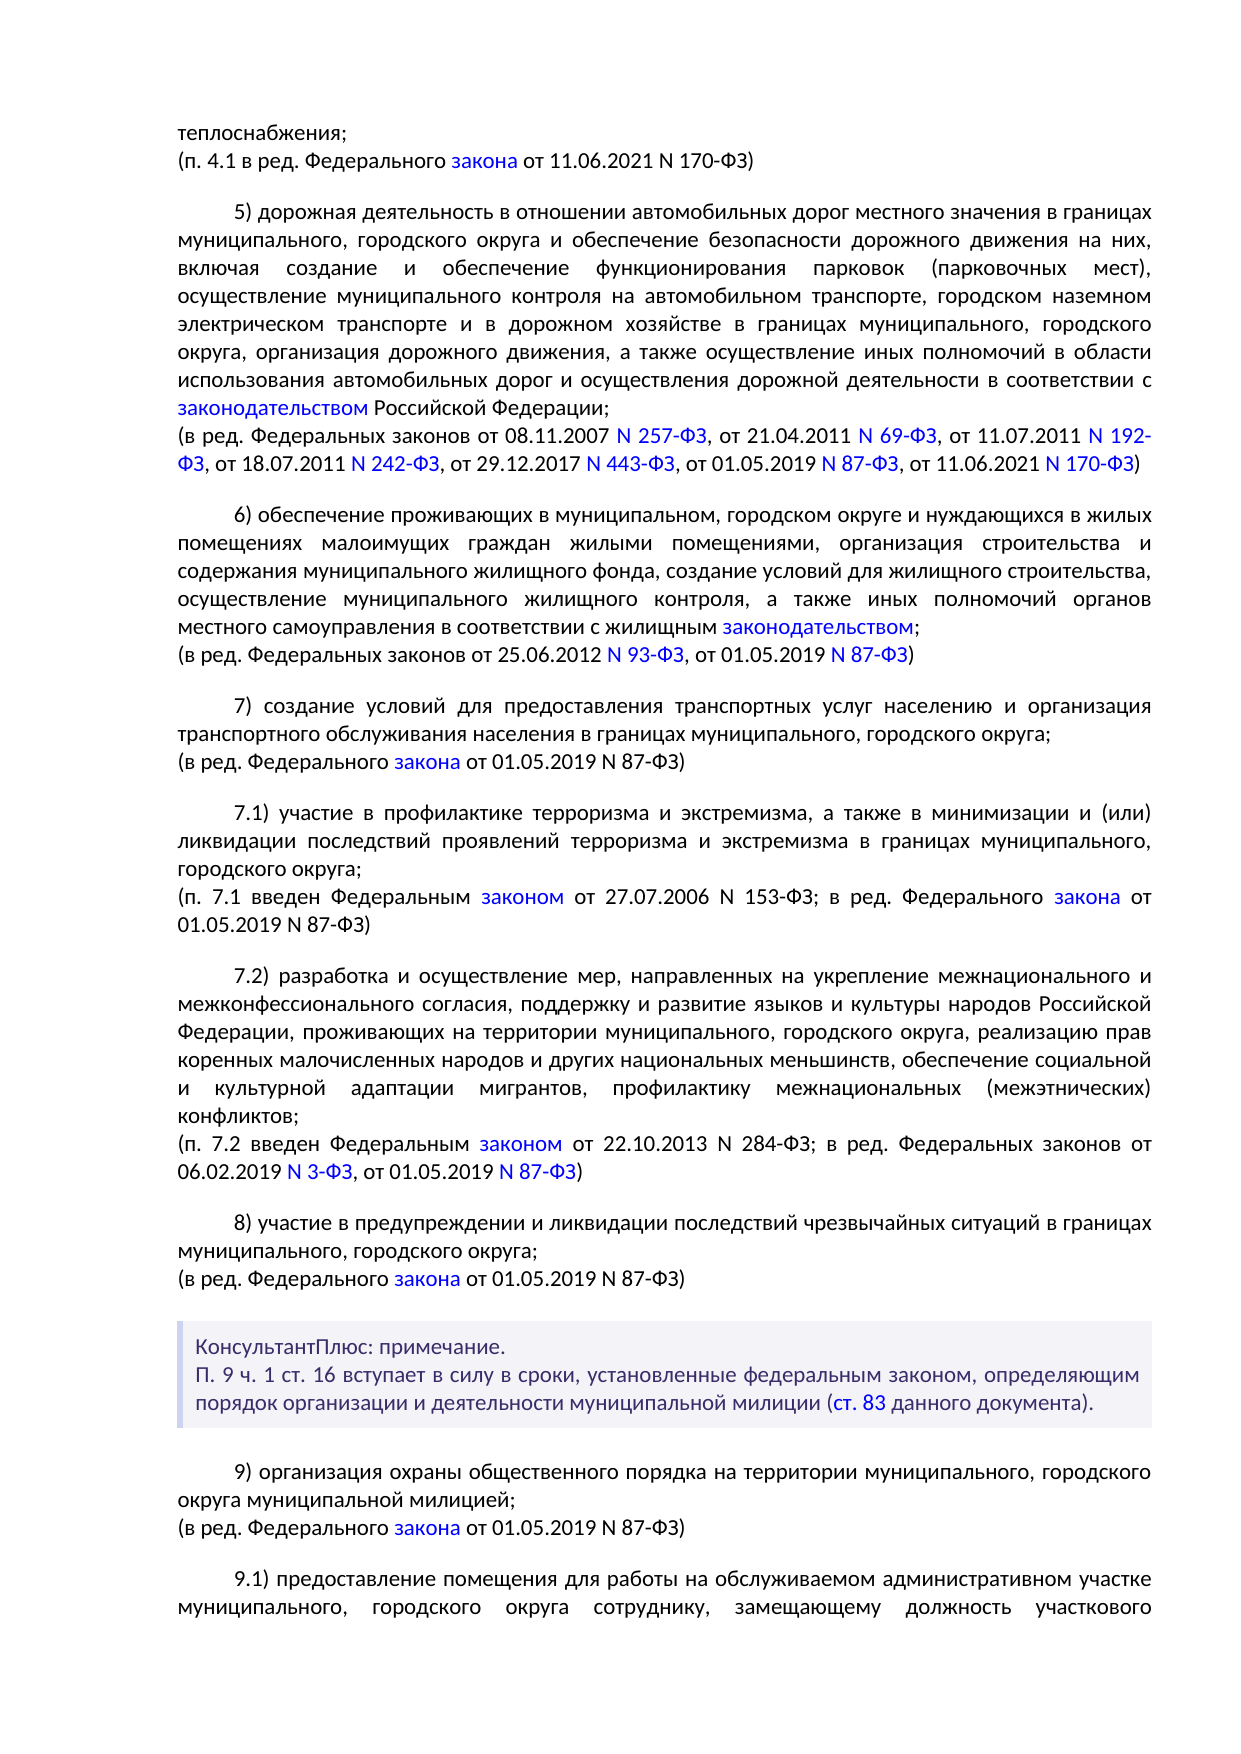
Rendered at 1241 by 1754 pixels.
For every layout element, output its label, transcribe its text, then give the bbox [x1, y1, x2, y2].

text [177, 1564, 1152, 1620]
table_header [1140, 1321, 1152, 1428]
table_header [177, 1321, 183, 1428]
text 5) дорожная деятельность в отношении автомобильных дорог местного значения в границах муниципального, городского округа и обеспечение безопасности дорожного движения на них, включая создание и обеспечение функционирования парковок (парковочных мест), осуществление муниципального контроля на автомобильном транспорте, городском наземном электрическом транспорте и в дорожном хозяйстве в границах муниципального, городского округа, организация дорожного движения, а также осуществление иных полномочий в области использования автомобильных дорог и осуществления дорожной деятельности в соответствии с законодательством Российской Федерации; [177, 197, 1152, 421]
text 7.1) участие в профилактике терроризма и экстремизма, а также в минимизации и (или) ликвидации последствий проявлений терроризма и экстремизма в границах муниципального, городского округа; [177, 798, 1152, 882]
text 9) организация охраны общественного порядка на территории муниципального, городского округа муниципальной милицией; [177, 1457, 1152, 1513]
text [177, 118, 1152, 146]
text (в ред. Федерального закона от 01.05.2019 N 87-ФЗ) [177, 1264, 1152, 1292]
text (п. 7.2 введен Федеральным законом от 22.10.2013 N 284-ФЗ; в ред. Федеральных законов от 06.02.2019 N 3-ФЗ, от 01.05.2019 N 87-ФЗ) [177, 1129, 1152, 1185]
table_header [183, 1321, 195, 1428]
text (в ред. Федеральных законов от 25.06.2012 N 93-ФЗ, от 01.05.2019 N 87-ФЗ) [177, 640, 1152, 668]
text 6) обеспечение проживающих в муниципальном, городском округе и нуждающихся в жилых помещениях малоимущих граждан жилыми помещениями, организация строительства и содержания муниципального жилищного фонда, создание условий для жилищного строительства, осуществление муниципального жилищного контроля, а также иных полномочий органов местного самоуправления в соответствии с жилищным законодательством; [177, 500, 1152, 640]
text (п. 7.1 введен Федеральным законом от 27.07.2006 N 153-ФЗ; в ред. Федерального закона от 01.05.2019 N 87-ФЗ) [177, 882, 1152, 938]
text (п. 4.1 в ред. Федерального закона от 11.06.2021 N 170-ФЗ) [177, 146, 1152, 174]
text 7.2) разработка и осуществление мер, направленных на укрепление межнационального и межконфессионального согласия, поддержку и развитие языков и культуры народов Российской Федерации, проживающих на территории муниципального, городского округа, реализацию прав коренных малочисленных народов и других национальных меньшинств, обеспечение социальной и культурной адаптации мигрантов, профилактику межнациональных (межэтнических) конфликтов; [177, 961, 1152, 1129]
text (в ред. Федерального закона от 01.05.2019 N 87-ФЗ) [177, 747, 1152, 775]
text 8) участие в предупреждении и ликвидации последствий чрезвычайных ситуаций в границах муниципального, городского округа; [177, 1208, 1152, 1264]
table_header КонсультантПлюс: примечание. П. 9 ч. 1 ст. 16 вступает в силу в сроки, установленные федеральным законом, определяющим порядок организации и деятельности муниципальной милиции (ст. 83 данного документа). [195, 1321, 1140, 1428]
text (в ред. Федерального закона от 01.05.2019 N 87-ФЗ) [177, 1513, 1152, 1541]
text (в ред. Федеральных законов от 08.11.2007 N 257-ФЗ, от 21.04.2011 N 69-ФЗ, от 11.07.2011 N 192-ФЗ, от 18.07.2011 N 242-ФЗ, от 29.12.2017 N 443-ФЗ, от 01.05.2019 N 87-ФЗ, от 11.06.2021 N 170-ФЗ) [177, 421, 1152, 477]
text 7) создание условий для предоставления транспортных услуг населению и организация транспортного обслуживания населения в границах муниципального, городского округа; [177, 691, 1152, 747]
